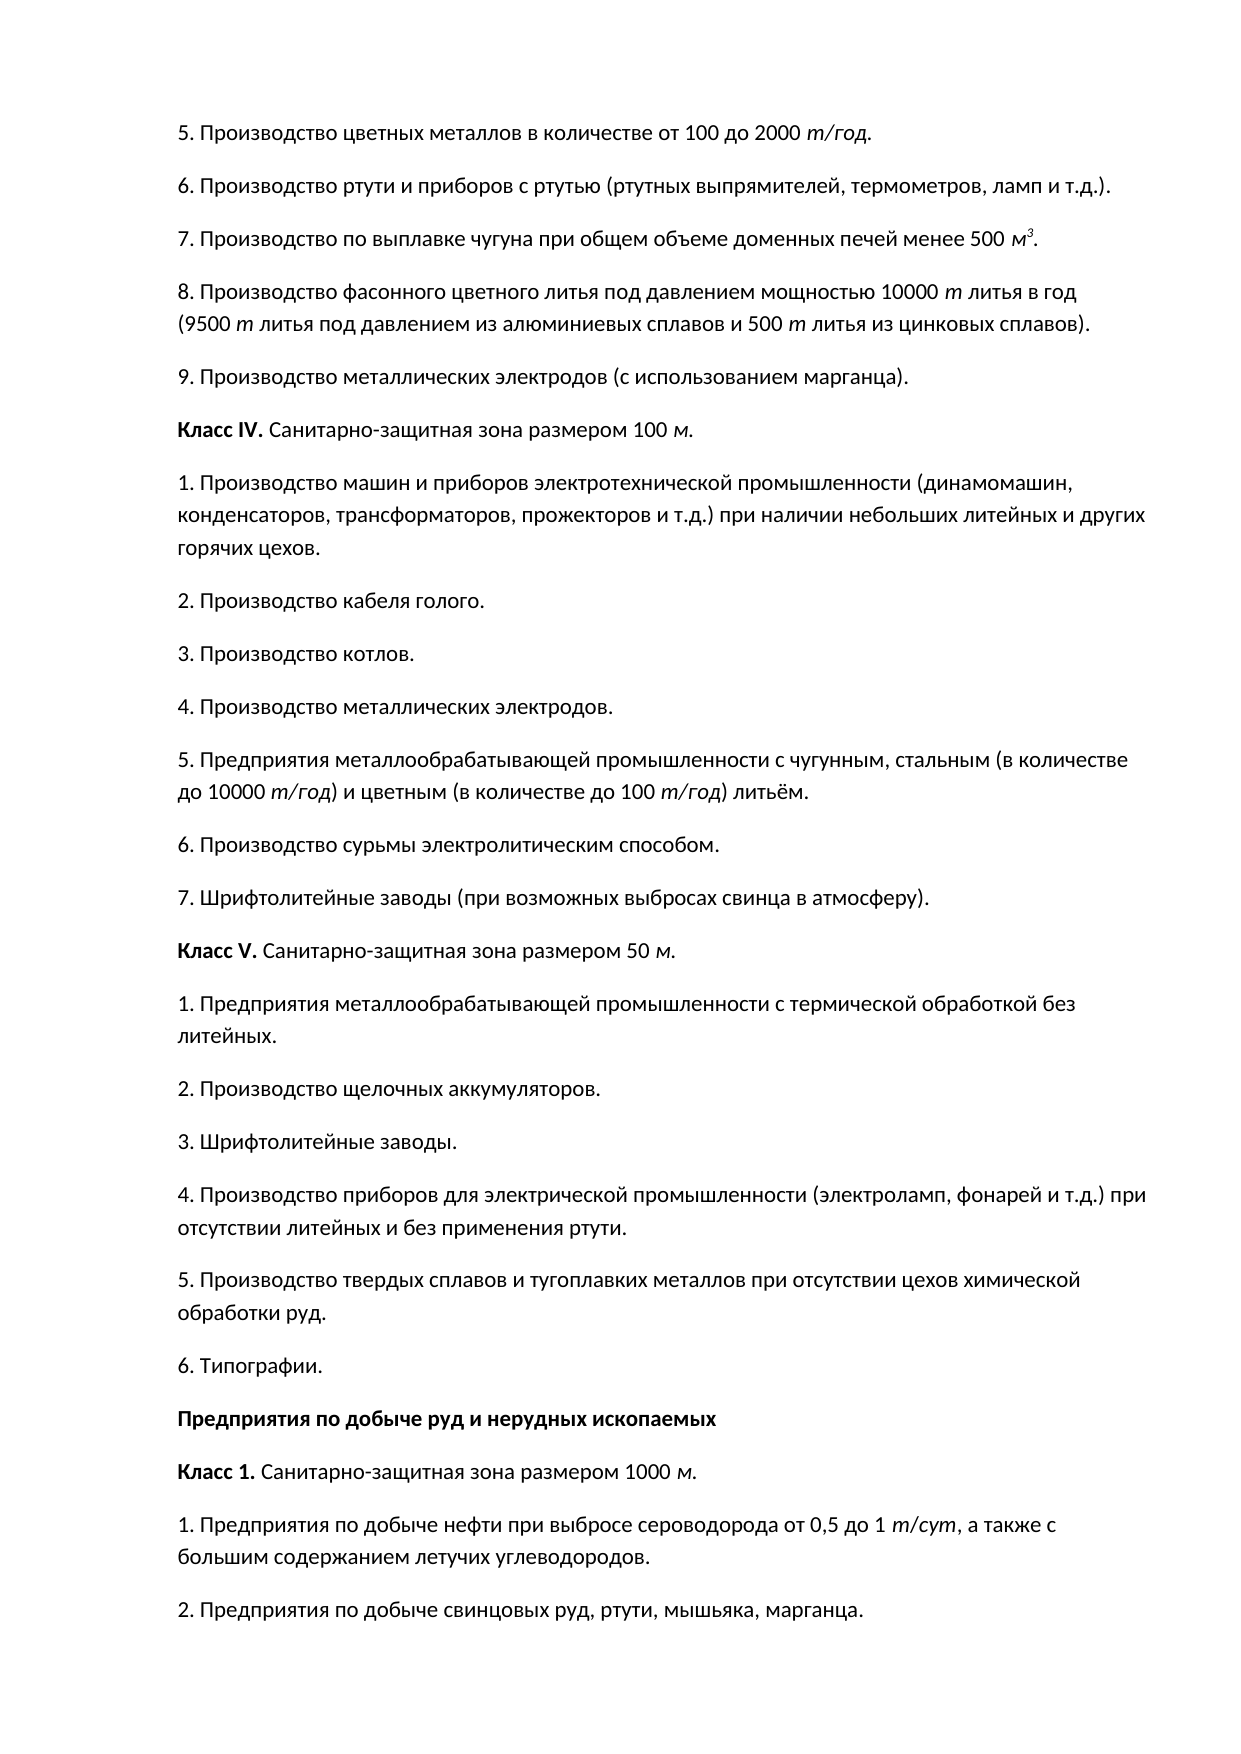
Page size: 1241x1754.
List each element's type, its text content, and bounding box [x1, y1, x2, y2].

text 6. Производство сурьмы электролитическим способом. [177, 830, 1152, 858]
text Класс 1. Санитарно-защитная зона размером 1000 м. [177, 1457, 1152, 1485]
text 9. Производство металлических электродов (с использованием марганца). [177, 362, 1152, 390]
text 2. Предприятия по добыче свинцовых руд, ртути, мышьяка, марганца. [177, 1595, 1152, 1623]
text Класс V. Санитарно-защитная зона размером 50 м. [177, 936, 1152, 964]
text 5. Производство цветных металлов в количестве от 100 до 2000 т/год. [177, 118, 1152, 146]
text 5. Предприятия металлообрабатывающей промышленности с чугунным, стальным (в количестве до 10000 т/год) и цветным (в количестве до 100 т/год) литьём. [177, 745, 1152, 805]
text 6. Производство ртути и приборов с ртутью (ртутных выпрямителей, термометров, ламп и т.д.). [177, 171, 1152, 199]
text 3. Производство котлов. [177, 639, 1152, 667]
text 4. Производство металлических электродов. [177, 692, 1152, 720]
text 3. Шрифтолитейные заводы. [177, 1127, 1152, 1155]
text Предприятия по добыче руд и нерудных ископаемых [177, 1404, 1152, 1432]
text 7. Производство по выплавке чугуна при общем объеме доменных печей менее 500 м3. [177, 224, 1152, 252]
text 6. Типографии. [177, 1351, 1152, 1379]
text 2. Производство щелочных аккумуляторов. [177, 1074, 1152, 1102]
text 5. Производство твердых сплавов и тугоплавких металлов при отсутствии цехов химической обработки руд. [177, 1266, 1152, 1326]
text Класс IV. Санитарно-защитная зона размером 100 м. [177, 415, 1152, 443]
text 1. Предприятия металлообрабатывающей промышленности с термической обработкой без литейных. [177, 989, 1152, 1049]
text 2. Производство кабеля голого. [177, 586, 1152, 614]
text 1. Производство машин и приборов электротехнической промышленности (динамомашин, конденсаторов, трансформаторов, прожекторов и т.д.) при наличии небольших литейных и других горячих цехов. [177, 468, 1152, 561]
text 8. Производство фасонного цветного литья под давлением мощностью 10000 т литья в год (9500 т литья под давлением из алюминиевых сплавов и 500 т литья из цинковых сплавов). [177, 277, 1152, 337]
text 7. Шрифтолитейные заводы (при возможных выбросах свинца в атмосферу). [177, 883, 1152, 911]
text 1. Предприятия по добыче нефти при выбросе сероводорода от 0,5 до 1 т/сут, а также с большим содержанием летучих углеводородов. [177, 1510, 1152, 1570]
text 4. Производство приборов для электрической промышленности (электроламп, фонарей и т.д.) при отсутствии литейных и без применения ртути. [177, 1180, 1152, 1241]
